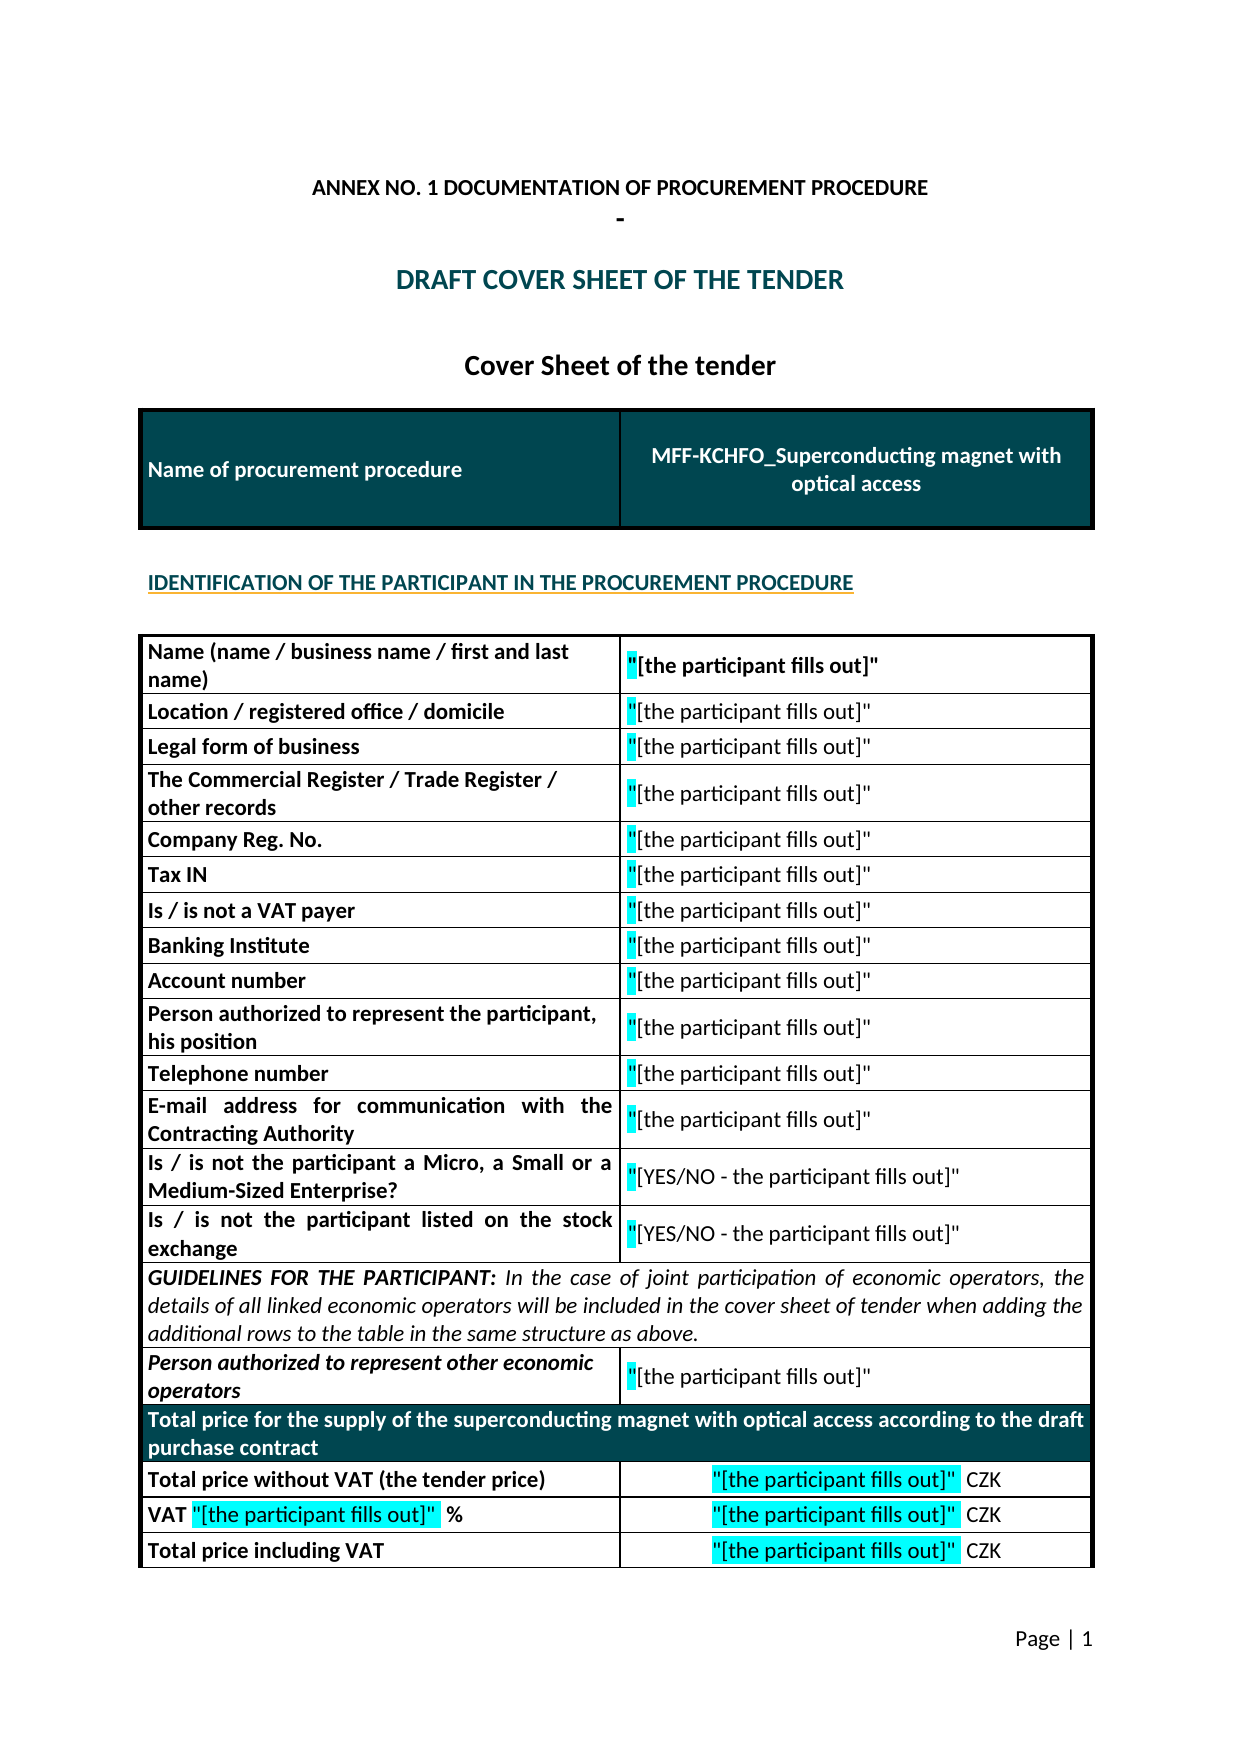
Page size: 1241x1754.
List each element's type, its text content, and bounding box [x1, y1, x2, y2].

table_cell [621, 857, 1090, 892]
text IDENTIFICATION OF THE PARTICIPANT IN THE PROCUREMENT PROCEDURE [148, 568, 1093, 596]
table_cell [621, 694, 1090, 728]
table_header [621, 637, 1090, 693]
table_cell [621, 964, 1090, 998]
table_cell [621, 1091, 1090, 1147]
table_cell [621, 1149, 1090, 1204]
table_header Name (name / business name / first and last name) [143, 637, 619, 693]
table_cell [621, 1056, 1090, 1090]
table_cell [621, 893, 1090, 927]
table_cell Account number [143, 964, 619, 998]
table_header Name of procurement procedure [143, 412, 619, 526]
text - [148, 201, 1093, 236]
table_cell Company Reg. No. [143, 822, 619, 856]
table_cell The Commercial Register / Trade Register / other records [143, 765, 619, 821]
table_cell GUIDELINES FOR THE PARTICIPANT: In the case of joint participation of economic operators, the details of all linked economic operators will be included in the cover sheet of tender when adding the additional rows to the table in the same structure as above. [143, 1263, 1090, 1347]
table_cell CZK [621, 1462, 1090, 1496]
table_cell Location / registered office / domicile [143, 694, 619, 728]
table_cell [621, 999, 1090, 1055]
table_cell E-mail address for communication with the Contracting Authority [143, 1091, 619, 1147]
text Cover Sheet of the tender [148, 347, 1093, 382]
table_cell Tax IN [143, 857, 619, 892]
table_cell Person authorized to represent the participant, his position [143, 999, 619, 1055]
table_cell Total price for the supply of the superconducting magnet with optical access according to the draft purchase contract [143, 1405, 1090, 1461]
table_cell [621, 729, 1090, 764]
text DRAFT COVER SHEET OF THE TENDER [148, 261, 1093, 297]
table_cell [621, 822, 1090, 856]
table_cell Is / is not a VAT payer [143, 893, 619, 927]
table_header MFF-KCHFO_Superconducting magnet with optical access [621, 412, 1090, 526]
table_cell Is / is not the participant listed on the stock exchange [143, 1206, 619, 1262]
text Annex No. 1 Documentation of procurement procedure [148, 173, 1093, 201]
table_cell CZK [621, 1533, 1090, 1567]
table_cell [621, 1206, 1090, 1262]
table_cell VAT % [143, 1498, 619, 1532]
table_cell Person authorized to represent other economic operators [143, 1348, 619, 1404]
table_cell [621, 928, 1090, 962]
table_cell Banking Institute [143, 928, 619, 962]
table_cell [621, 1348, 1090, 1404]
table_cell Total price including VAT [143, 1533, 619, 1567]
table_cell Legal form of business [143, 729, 619, 764]
table_cell Total price without VAT (the tender price) [143, 1462, 619, 1496]
table_cell Telephone number [143, 1056, 619, 1090]
table_cell Is / is not the participant a Micro, a Small or a Medium-Sized Enterprise? [143, 1149, 619, 1204]
table_cell [621, 765, 1090, 821]
table_cell CZK [621, 1498, 1090, 1532]
